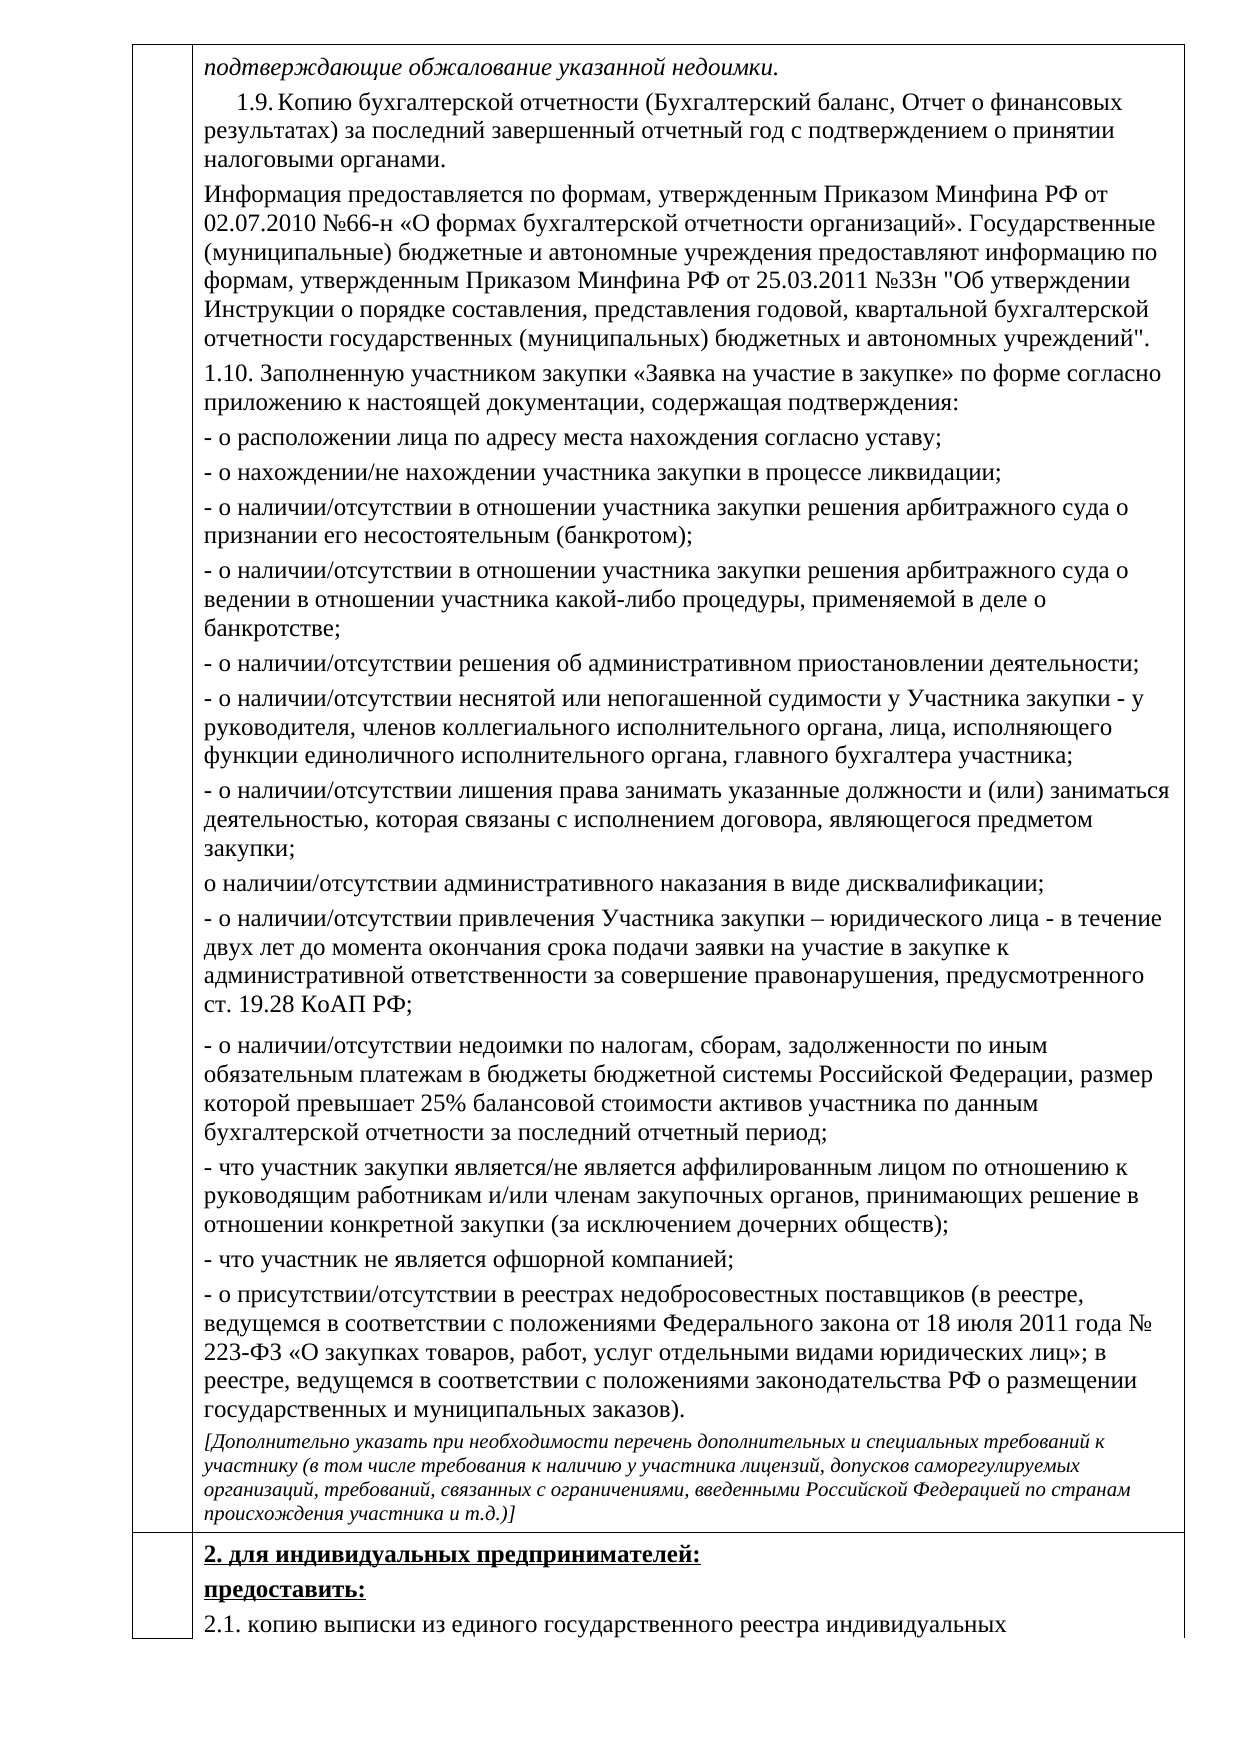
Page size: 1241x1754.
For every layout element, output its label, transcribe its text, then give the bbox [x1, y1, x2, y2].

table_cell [193, 1533, 1184, 1638]
table_cell [133, 1533, 192, 1638]
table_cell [193, 45, 1184, 1024]
table_cell [133, 45, 192, 1024]
table_cell - о наличии/отсутствии недоимки по налогам, сборам, задолженности по иным обязательным платежам в бюджеты бюджетной системы Российской Федерации, размер которой превышает 25% балансовой стоимости активов участника по данным бухгалтерской отчетности за последний отчетный период; - что участник закупки является/не является аффилированным лицом по отношению к руководящим работникам и/или членам закупочных органов, принимающих решение в отношении конкретной закупки (за исключением дочерних обществ); - что участник не является офшорной компанией; - о присутствии/отсутствии в реестрах недобросовестных поставщиков (в реестре, ведущемся в соответствии с положениями Федерального закона от 18 июля 2011 года № 223-ФЗ «О закупках товаров, работ, услуг отдельными видами юридических лиц»; в реестре, ведущемся в соответствии с положениями законодательства РФ о размещении государственных и муниципальных заказов). [Дополнительно указать при необходимости перечень дополнительных и специальных требований к участнику (в том числе требования к наличию у участника лицензий, допусков саморегулируемых организаций, требований, связанных с ограничениями, введенными Российской Федерацией по странам происхождения участника и т.д.)] [193, 1024, 1184, 1532]
table_cell [133, 1024, 192, 1532]
